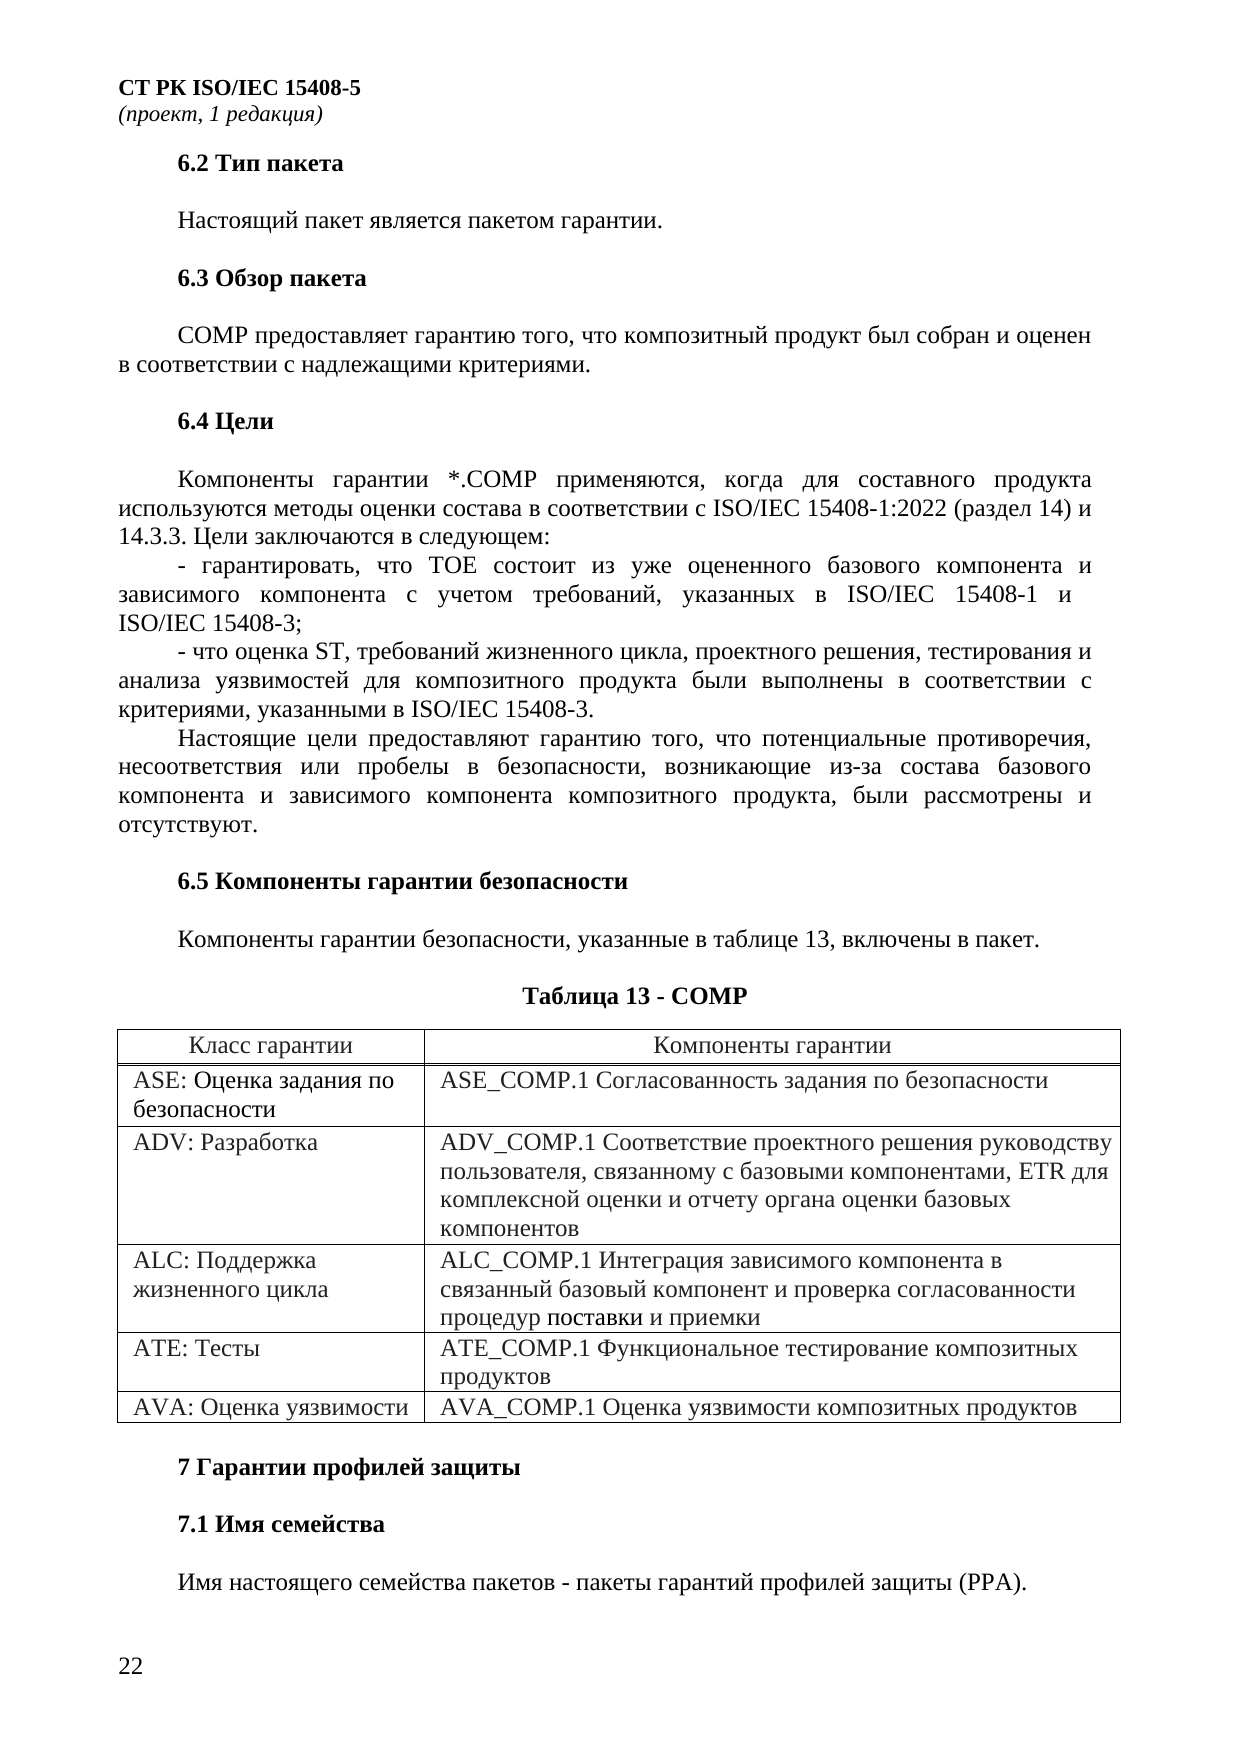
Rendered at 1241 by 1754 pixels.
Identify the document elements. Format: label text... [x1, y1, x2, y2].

text 6.3 Обзор пакета [118, 263, 1092, 291]
text - гарантировать, что TOE состоит из уже оцененного базового компонента и зависимого компонента с учетом требований, указанных в ISO/IEC 15408-1 и ISO/IEC 15408-3; [118, 550, 1092, 636]
text 7 Гарантии профилей защиты [118, 1452, 1092, 1480]
table_cell ALC: Поддержка жизненного цикла [118, 1245, 424, 1332]
table_cell ATE_COMP.1 Функциональное тестирование композитных продуктов [425, 1333, 1120, 1391]
text 6.5 Компоненты гарантии безопасности [118, 866, 1092, 895]
text Компоненты гарантии безопасности, указанные в таблице 13, включены в пакет. [118, 924, 1092, 953]
text 6.4 Цели [118, 406, 1092, 435]
text - что оценка ST, требований жизненного цикла, проектного решения, тестирования и анализа уязвимостей для композитного продукта были выполнены в соответствии с критериями, указанными в ISO/IEC 15408-3. [118, 636, 1092, 723]
table_cell AVA: Оценка уязвимости [118, 1392, 424, 1422]
text Настоящие цели предоставляют гарантию того, что потенциальные противоречия, несоответствия или пробелы в безопасности, возникающие из-за состава базового компонента и зависимого компонента композитного продукта, были рассмотрены и отсутствуют. [118, 723, 1092, 838]
table_cell ALC_COMP.1 Интеграция зависимого компонента в связанный базовый компонент и проверка согласованности процедур поставки и приемки [425, 1245, 1120, 1332]
table_cell ADV: Разработка [118, 1127, 424, 1244]
text COMP предоставляет гарантию того, что композитный продукт был собран и оценен в соответствии с надлежащими критериями. [118, 320, 1092, 378]
table_cell ADV_COMP.1 Соответствие проектного решения руководству пользователя, связанному с базовыми компонентами, ETR для комплексной оценки и отчету органа оценки базовых компонентов [425, 1127, 1120, 1244]
table_cell ASE_COMP.1 Согласованность задания по безопасности [425, 1066, 1120, 1126]
text Настоящий пакет является пакетом гарантии. [118, 205, 1092, 234]
text Компоненты гарантии *.COMP применяются, когда для составного продукта используются методы оценки состава в соответствии с ISO/IEC 15408-1:2022 (раздел 14) и 14.3.3. Цели заключаются в следующем: [118, 464, 1092, 550]
text Имя настоящего семейства пакетов - пакеты гарантий профилей защиты (PPA). [118, 1567, 1092, 1595]
table_header Класс гарантии [118, 1030, 424, 1062]
text Таблица 13 - COMP [118, 981, 1092, 1010]
text 7.1 Имя семейства [118, 1509, 1092, 1538]
table_cell ASE: Оценка задания по безопасности [118, 1066, 424, 1126]
table_cell ATE: Тесты [118, 1333, 424, 1391]
text 6.2 Тип пакета [118, 148, 1092, 176]
table_header Компоненты гарантии [425, 1030, 1120, 1062]
table_cell AVA_COMP.1 Оценка уязвимости композитных продуктов [425, 1392, 1120, 1422]
